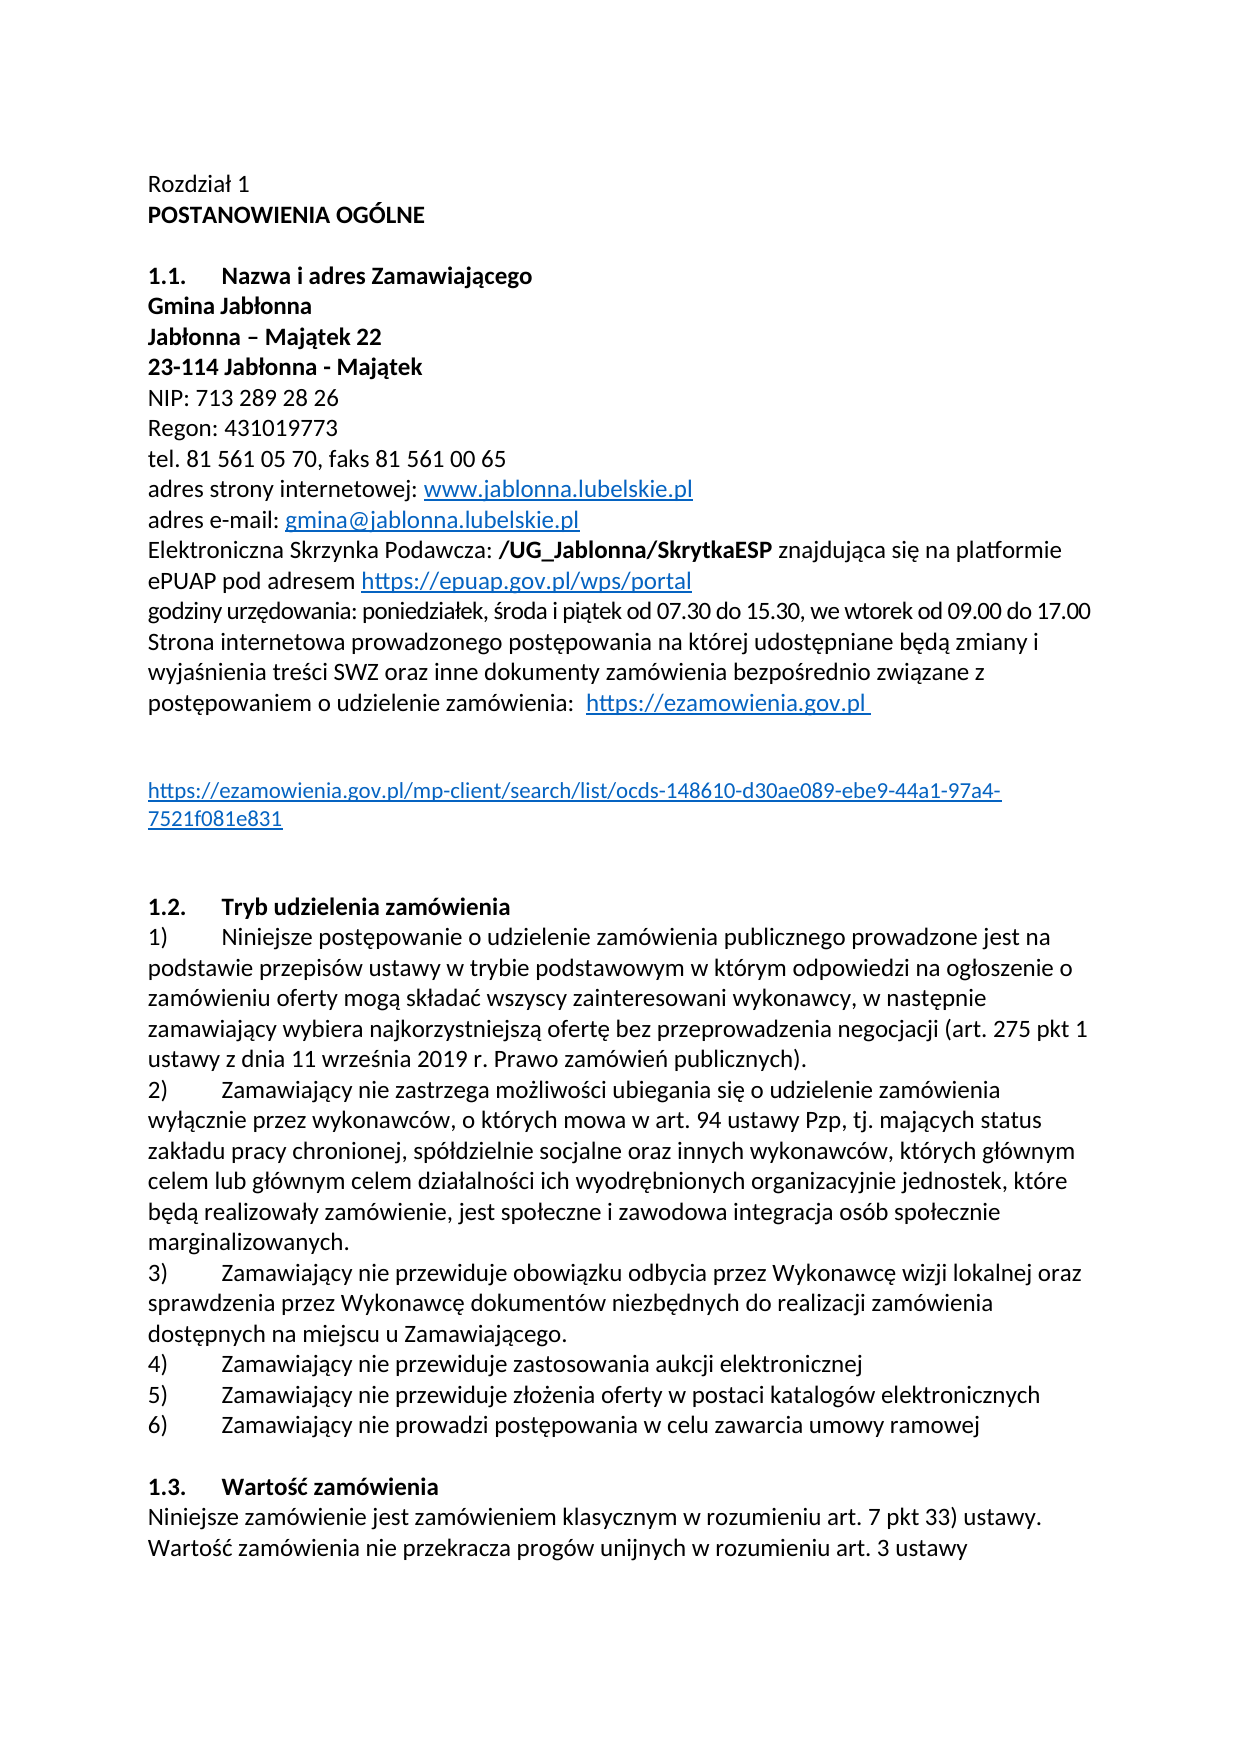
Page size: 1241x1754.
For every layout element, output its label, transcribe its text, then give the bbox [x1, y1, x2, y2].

list Zamawiający nie przewiduje zastosowania aukcji elektronicznej [148, 1348, 1093, 1379]
text Jabłonna – Majątek 22 [148, 321, 1093, 351]
list godziny urzędowania: poniedziałek, środa i piątek od 07.30 do 15.30, we wtorek od 09.00 do 17.00 [148, 596, 1093, 626]
list tel. 81 561 05 70, faks 81 561 00 65 [148, 443, 1093, 473]
list Zamawiający nie przewiduje złożenia oferty w postaci katalogów elektronicznych [148, 1379, 1093, 1409]
text Gmina Jabłonna [148, 290, 1093, 321]
list adres e-mail: gmina@jablonna.lubelskie.pl [148, 504, 1093, 534]
text Rozdział 1 [148, 168, 1093, 199]
list Regon: 431019773 [148, 412, 1093, 443]
list https://ezamowienia.gov.pl/mp-client/search/list/ocds-148610-d30ae089-ebe9-44a1-97a4-7521f081e831 [148, 748, 1093, 832]
list Nazwa i adres Zamawiającego [148, 260, 1093, 290]
list Zamawiający nie zastrzega możliwości ubiegania się o udzielenie zamówienia wyłącznie przez wykonawców, o których mowa w art. 94 ustawy Pzp, tj. mających status zakładu pracy chronionej, spółdzielnie socjalne oraz innych wykonawców, których głównym celem lub głównym celem działalności ich wyodrębnionych organizacyjnie jednostek, które będą realizowały zamówienie, jest społeczne i zawodowa integracja osób społecznie marginalizowanych. [148, 1074, 1093, 1257]
list NIP: 713 289 28 26 [148, 382, 1093, 412]
list Niniejsze zamówienie jest zamówieniem klasycznym w rozumieniu art. 7 pkt 33) ustawy. Wartość zamówienia nie przekracza progów unijnych w rozumieniu art. 3 ustawy [148, 1501, 1093, 1562]
list Zamawiający nie przewiduje obowiązku odbycia przez Wykonawcę wizji lokalnej oraz sprawdzenia przez Wykonawcę dokumentów niezbędnych do realizacji zamówienia dostępnych na miejscu u Zamawiającego. [148, 1257, 1093, 1348]
list Wartość zamówienia [148, 1471, 1093, 1501]
list adres strony internetowej: www.jablonna.lubelskie.pl [148, 473, 1093, 504]
list Elektroniczna Skrzynka Podawcza: /UG_Jablonna/SkrytkaESP znajdująca się na platformie ePUAP pod adresem https://epuap.gov.pl/wps/portal [148, 534, 1093, 596]
text 23-114 Jabłonna - Majątek [148, 351, 1093, 382]
list Strona internetowa prowadzonego postępowania na której udostępniane będą zmiany i wyjaśnienia treści SWZ oraz inne dokumenty zamówienia bezpośrednio związane z postępowaniem o udzielenie zamówienia: https://ezamowienia.gov.pl [148, 626, 1093, 718]
list Tryb udzielenia zamówienia [148, 891, 1093, 921]
text POSTANOWIENIA OGÓLNE [148, 199, 1093, 229]
list Zamawiający nie prowadzi postępowania w celu zawarcia umowy ramowej [148, 1409, 1093, 1440]
list Niniejsze postępowanie o udzielenie zamówienia publicznego prowadzone jest na podstawie przepisów ustawy w trybie podstawowym w którym odpowiedzi na ogłoszenie o zamówieniu oferty mogą składać wszyscy zainteresowani wykonawcy, w następnie zamawiający wybiera najkorzystniejszą ofertę bez przeprowadzenia negocjacji (art. 275 pkt 1 ustawy z dnia 11 września 2019 r. Prawo zamówień publicznych). [148, 921, 1093, 1074]
